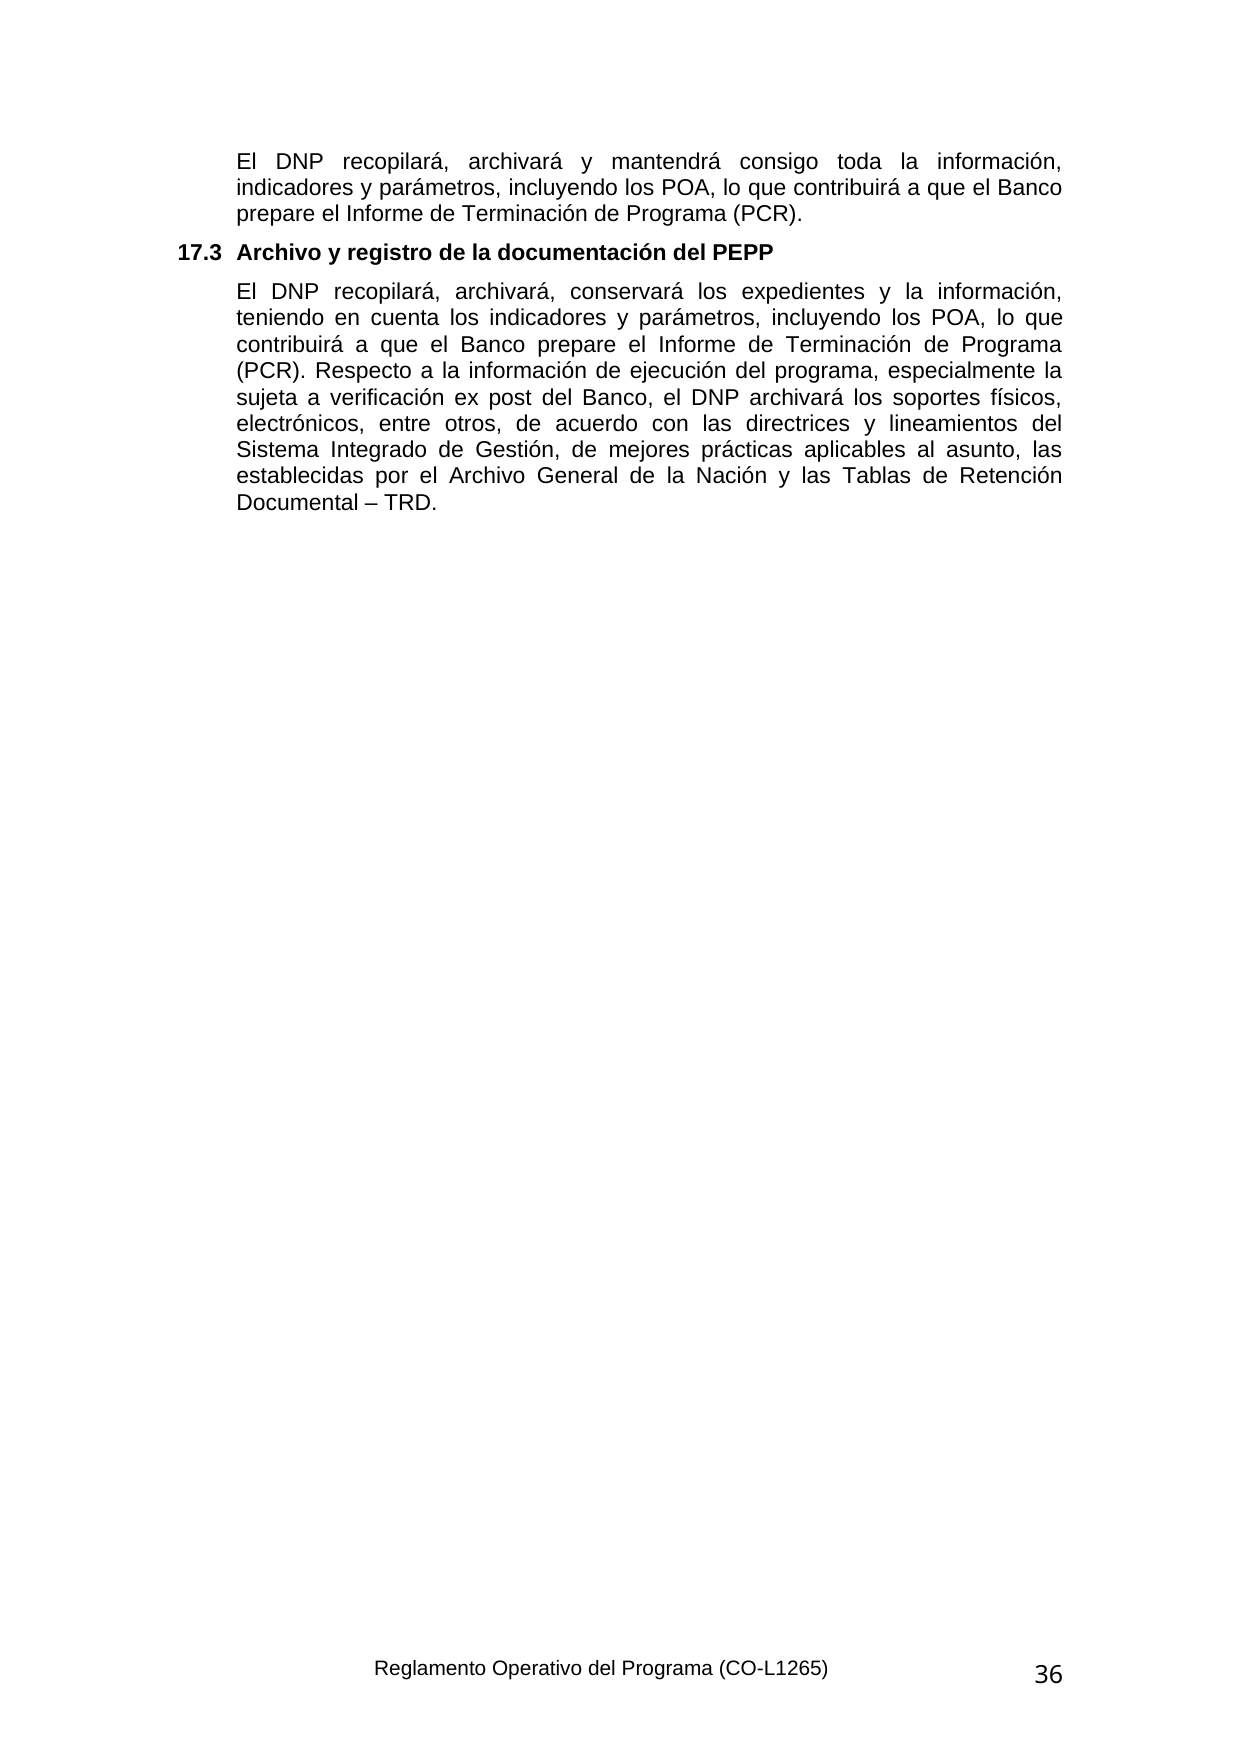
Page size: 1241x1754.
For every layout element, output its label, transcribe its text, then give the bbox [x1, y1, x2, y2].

text El DNP recopilará, archivará, conservará los expedientes y la información, teniendo en cuenta los indicadores y parámetros, incluyendo los POA, lo que contribuirá a que el Banco prepare el Informe de Terminación de Programa (PCR). Respecto a la información de ejecución del programa, especialmente la sujeta a verificación ex post del Banco, el DNP archivará los soportes físicos, electrónicos, entre otros, de acuerdo con las directrices y lineamientos del Sistema Integrado de Gestión, de mejores prácticas aplicables al asunto, las establecidas por el Archivo General de la Nación y las Tablas de Retención Documental – TRD. [236, 278, 1063, 515]
text El DNP recopilará, archivará y mantendrá consigo toda la información, indicadores y parámetros, incluyendo los POA, lo que contribuirá a que el Banco prepare el Informe de Terminación de Programa (PCR). [236, 148, 1063, 227]
subtitle Archivo y registro de la documentación del PEPP [177, 239, 1028, 266]
